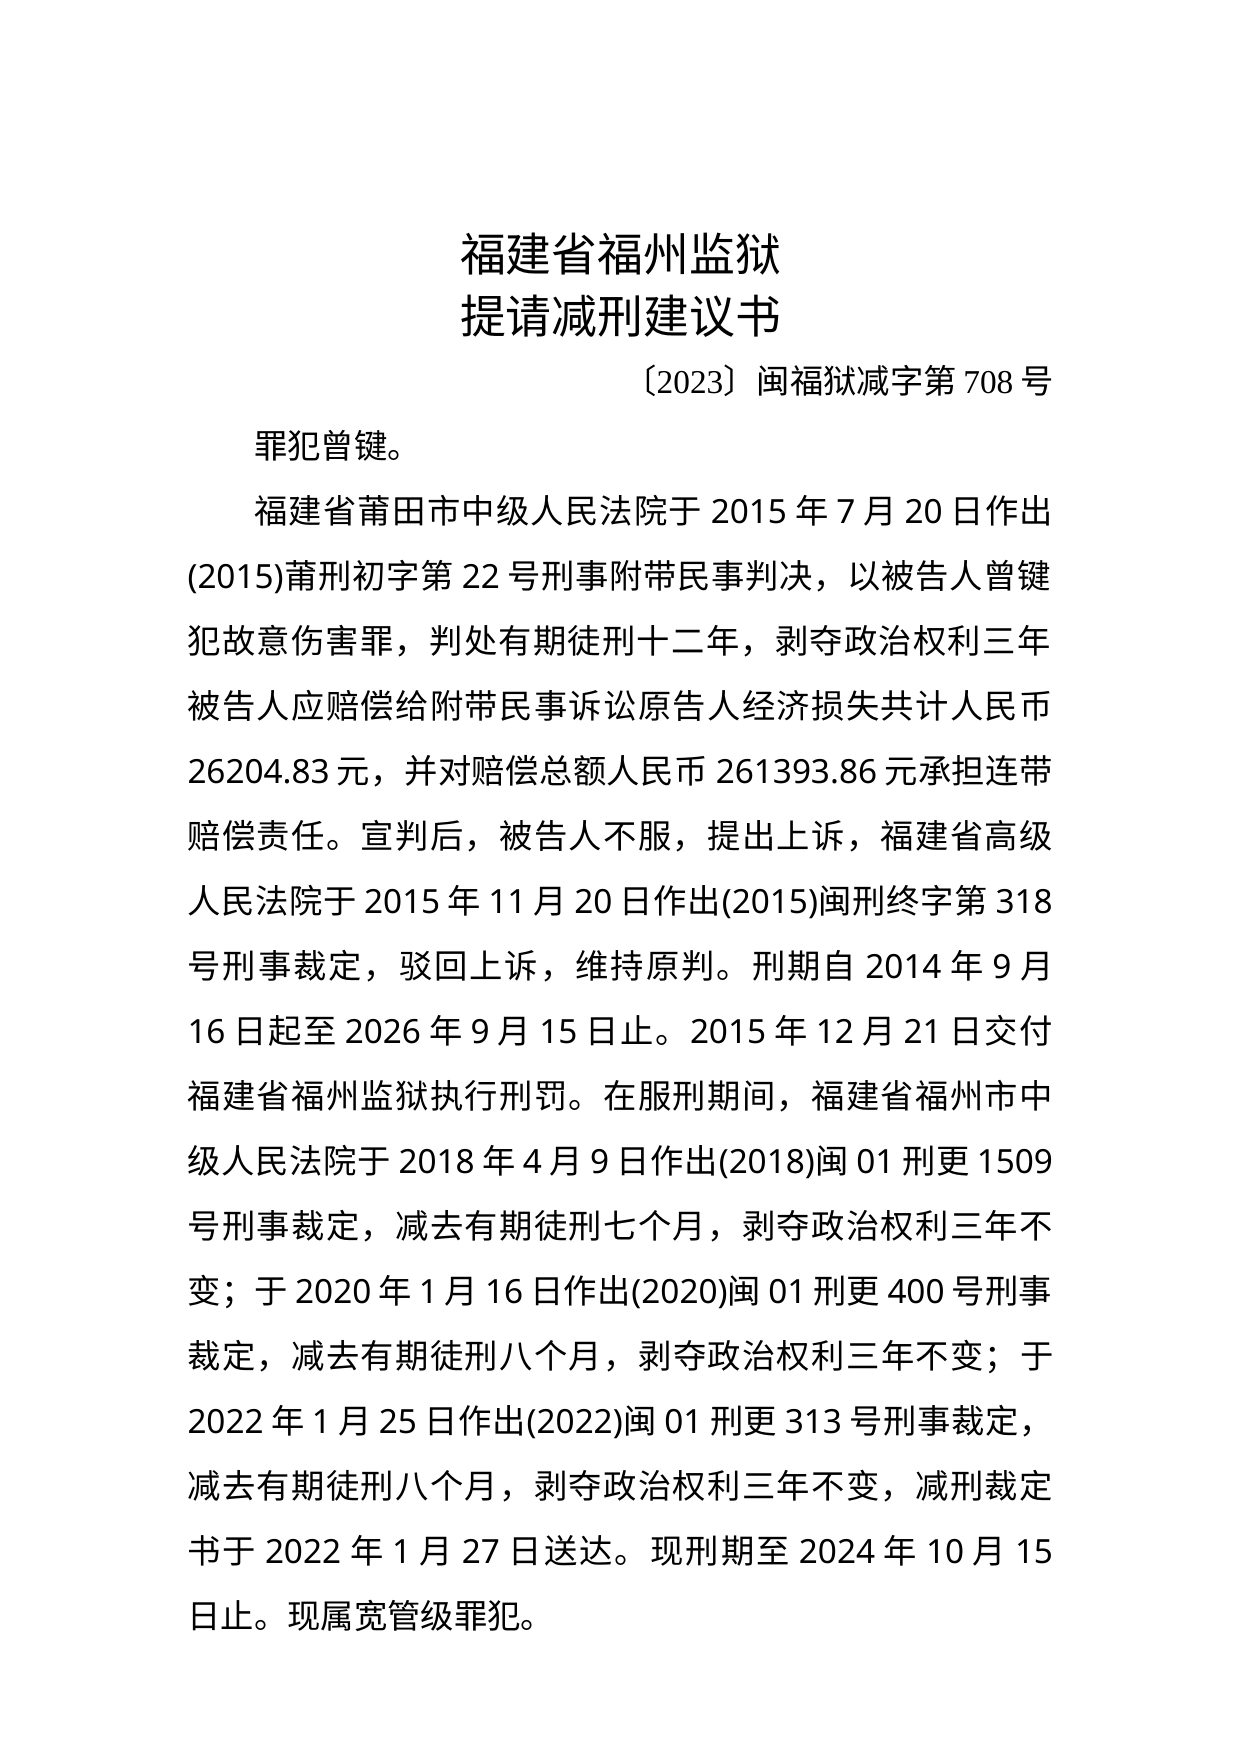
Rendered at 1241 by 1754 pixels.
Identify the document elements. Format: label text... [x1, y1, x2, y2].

text 提请减刑建议书 [187, 284, 1053, 346]
text 〔2023〕闽福狱减字第708号 [187, 346, 1053, 411]
text 福建省福州监狱 [187, 221, 1053, 284]
text 罪犯曾键。 [187, 411, 1053, 476]
text 福建省莆田市中级人民法院于2015年7月20日作出(2015)莆刑初字第22号刑事附带民事判决，以被告人曾键犯故意伤害罪，判处有期徒刑十二年，剥夺政治权利三年。被告人应赔偿给附带民事诉讼原告人经济损失共计人民币26204.83元，并对赔偿总额人民币261393.86元承担连带赔偿责任。宣判后，被告人不服，提出上诉，福建省高级人民法院于2015年11月20日作出(2015)闽刑终字第318号刑事裁定，驳回上诉，维持原判。刑期自2014年9月16日起至2026年9月15日止。2015年12月21日交付福建省福州监狱执行刑罚。在服刑期间，福建省福州市中级人民法院于2018年4月9日作出(2018)闽01刑更1509号刑事裁定，减去有期徒刑七个月，剥夺政治权利三年不变；于2020年1月16日作出(2020)闽01刑更400号刑事裁定，减去有期徒刑八个月，剥夺政治权利三年不变；于2022年1月25日作出(2022)闽01刑更313号刑事裁定，减去有期徒刑八个月，剥夺政治权利三年不变，减刑裁定书于2022年1月27日送达。现刑期至2024年10月15日止。现属宽管级罪犯。 [187, 476, 1053, 1646]
